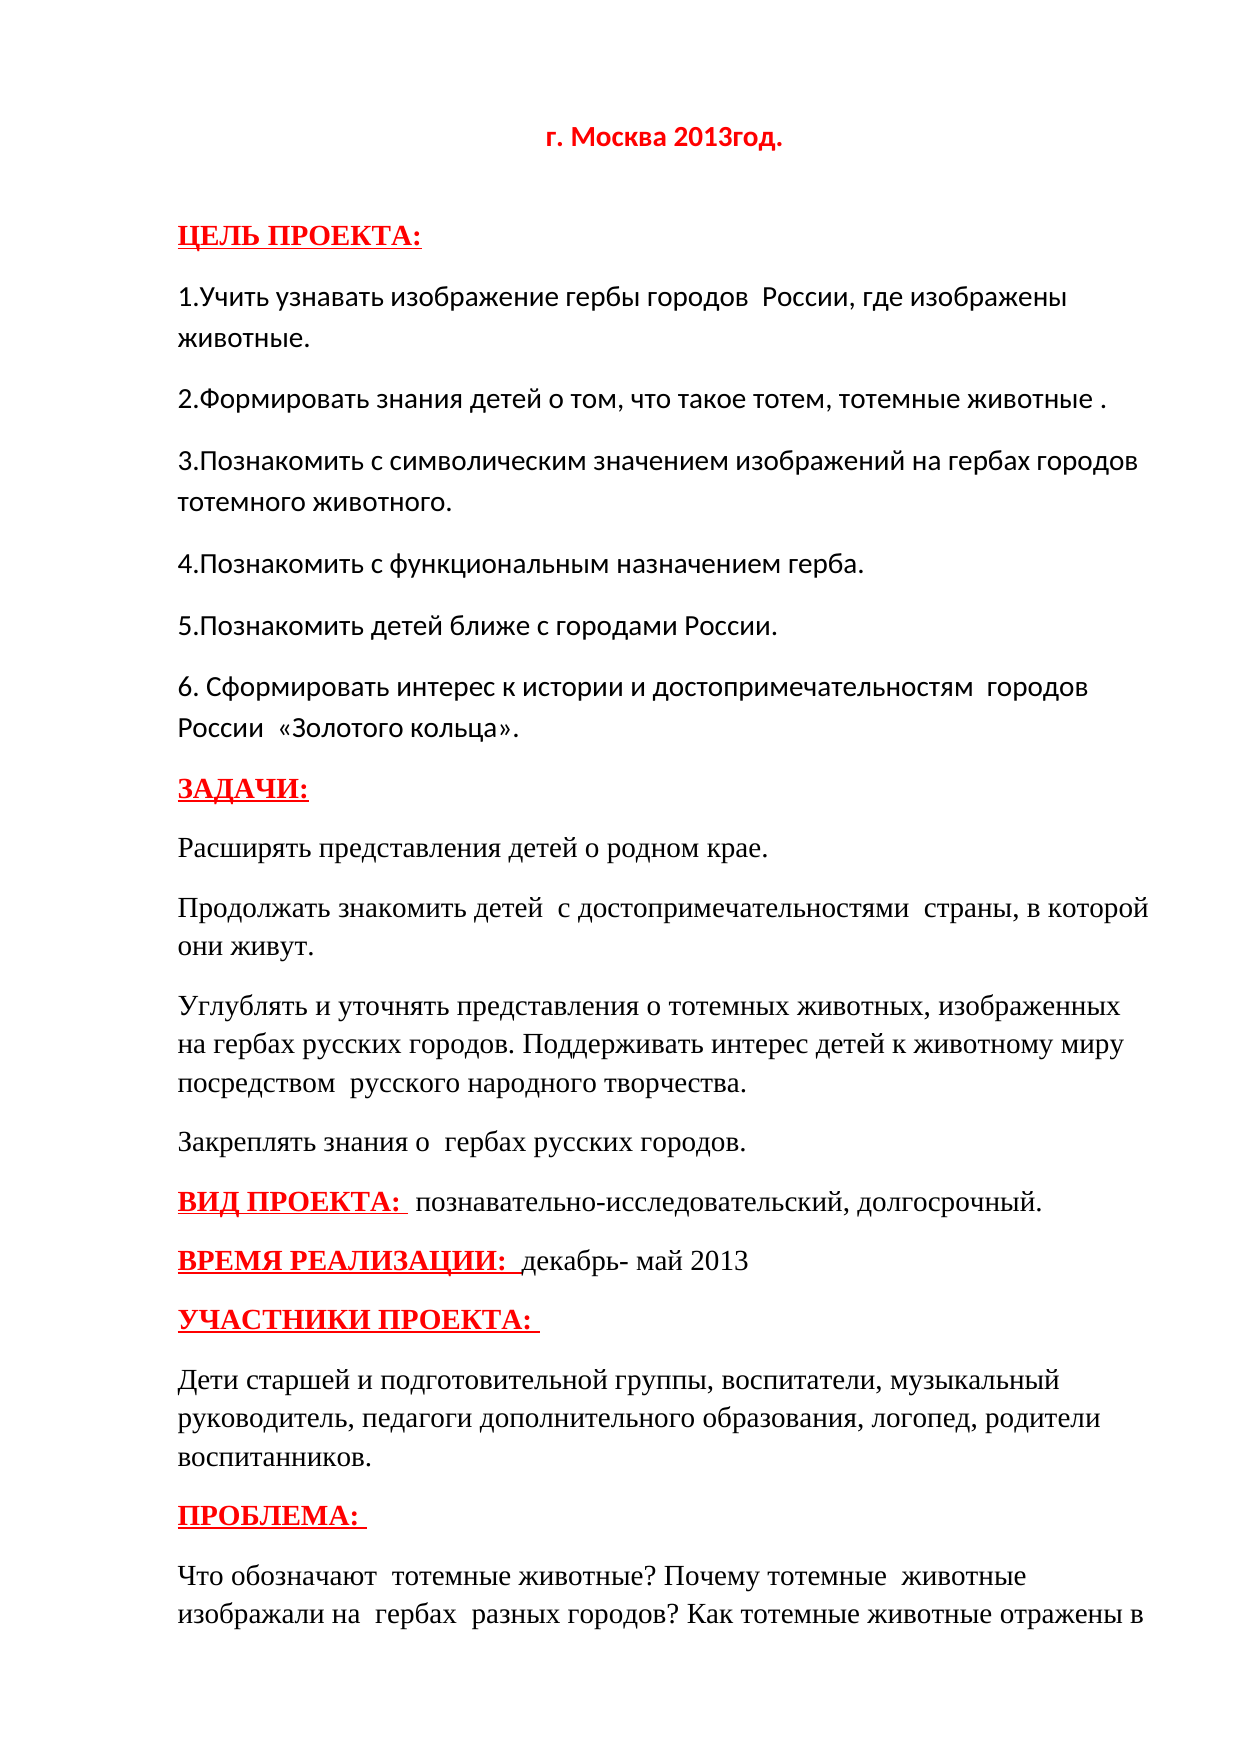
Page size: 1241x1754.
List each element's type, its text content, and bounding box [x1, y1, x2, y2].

text ЗАДАЧИ: [177, 771, 1152, 805]
text 4.Познакомить с функциональным назначением герба. [177, 545, 1152, 581]
text 5.Познакомить детей ближе с городами России. [177, 607, 1152, 642]
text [177, 1558, 1152, 1630]
text 2.Формировать знания детей о том, что такое тотем, тотемные животные . [177, 381, 1152, 416]
text ЦЕЛЬ ПРОЕКТА: [177, 218, 1152, 252]
text 6. Сформировать интерес к истории и достопримечательностям городов России «Золотого кольца». [177, 668, 1152, 745]
text ВИД ПРОЕКТА: познавательно-исследовательский, долгосрочный. [177, 1184, 1152, 1217]
text г. Москва 2013год. [177, 118, 1152, 154]
text Углублять и уточнять представления о тотемных животных, изображенных на гербах русских городов. Поддерживать интерес детей к животному миру посредством русского народного творчества. [177, 988, 1152, 1098]
text 3.Познакомить с символическим значением изображений на гербах городов тотемного животного. [177, 442, 1152, 519]
text ПРОБЛЕМА: [177, 1498, 1152, 1532]
text ВРЕМЯ РЕАЛИЗАЦИИ: декабрь- май 2013 [177, 1243, 1152, 1277]
text Продолжать знакомить детей с достопримечательностями страны, в которой они живут. [177, 890, 1152, 962]
text Дети старшей и подготовительной группы, воспитатели, музыкальный руководитель, педагоги дополнительного образования, логопед, родители воспитанников. [177, 1362, 1152, 1472]
text Закреплять знания о гербах русских городов. [177, 1124, 1152, 1158]
text Расширять представления детей о родном крае. [177, 831, 1152, 864]
text 1.Учить узнавать изображение гербы городов России, где изображены животные. [177, 278, 1152, 354]
text УЧАСТНИКИ ПРОЕКТА: [177, 1302, 1152, 1336]
